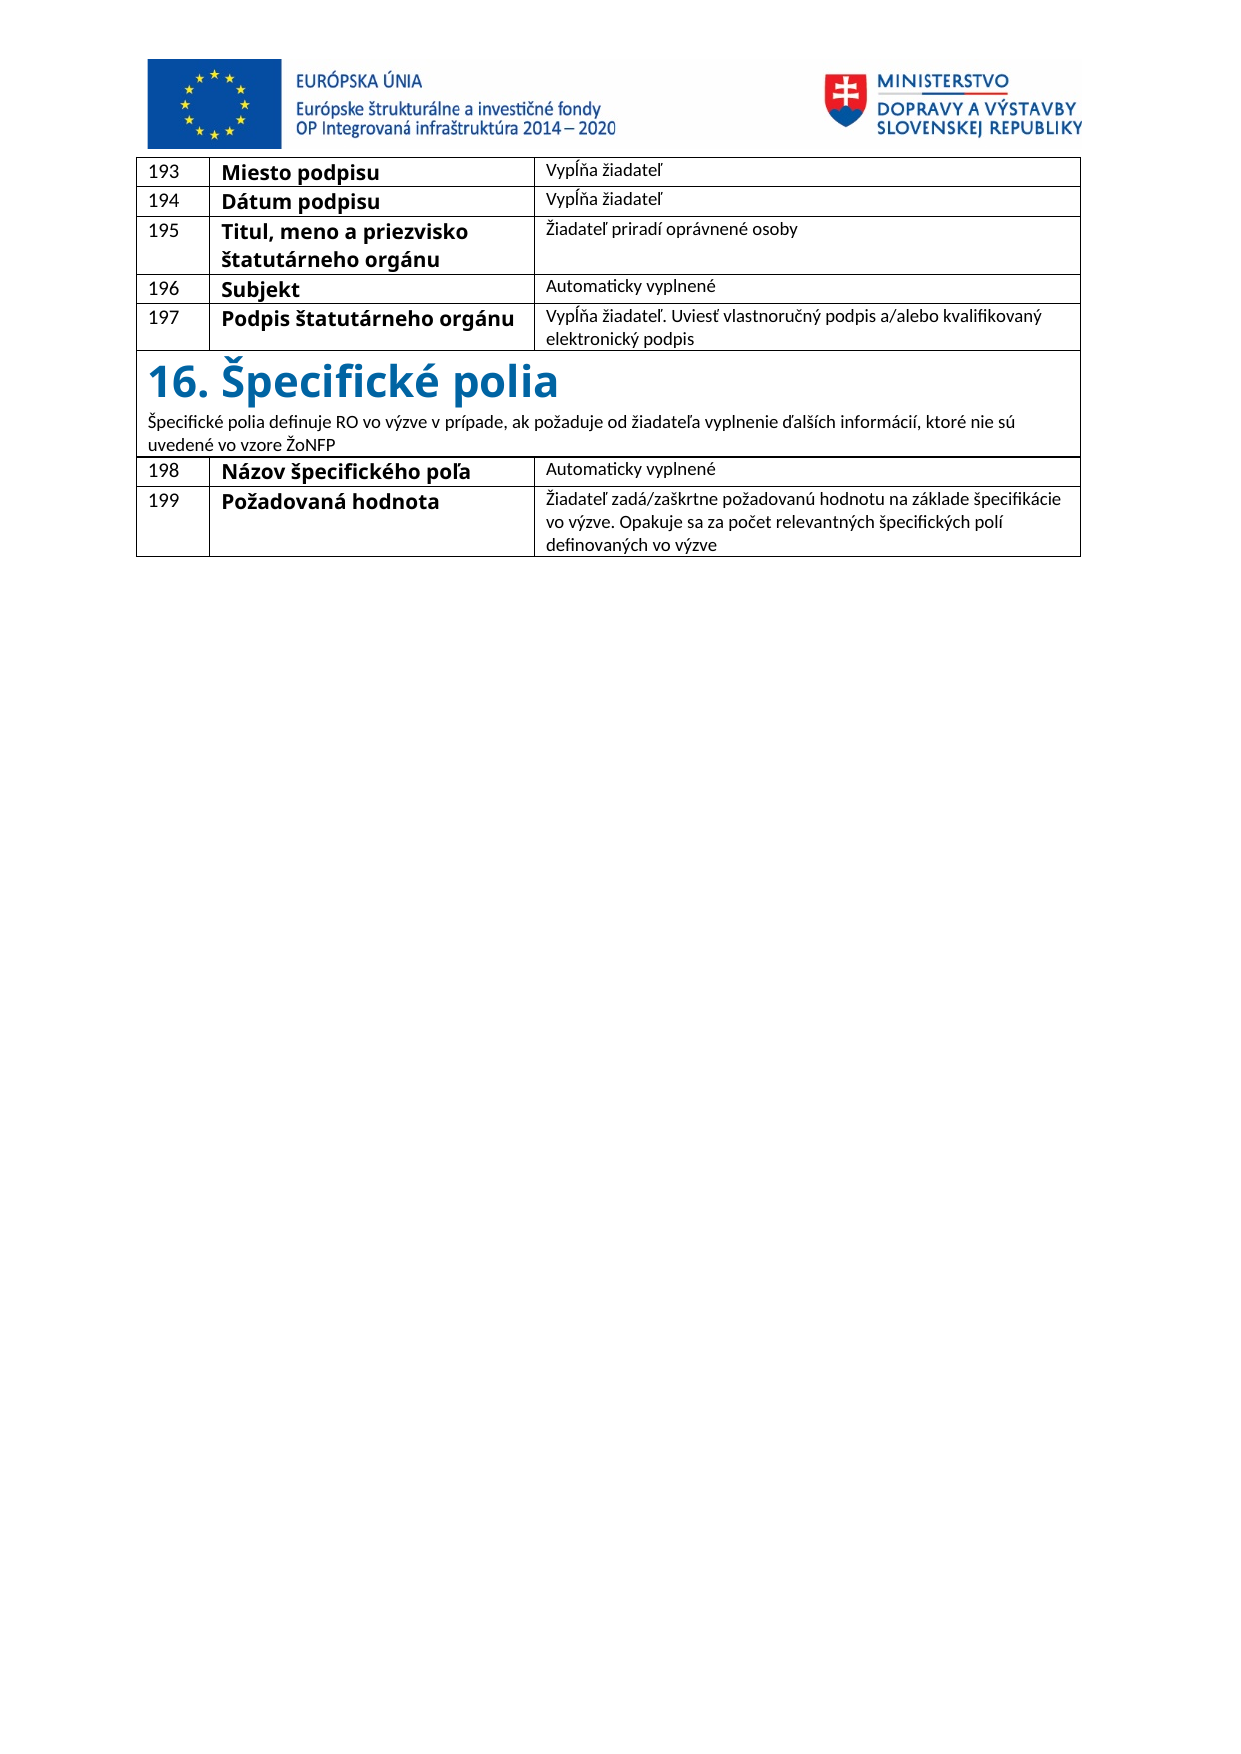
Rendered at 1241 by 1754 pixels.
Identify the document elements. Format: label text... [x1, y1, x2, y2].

table_cell Podpis štatutárneho orgánu [210, 304, 534, 350]
table_cell Automaticky vyplnené [535, 458, 1080, 486]
table_cell 196 [137, 275, 209, 303]
table_cell 193 [137, 158, 209, 186]
table_cell 197 [137, 304, 209, 350]
table_cell Požadovaná hodnota [210, 487, 534, 556]
table_cell Žiadateľ zadá/zaškrtne požadovanú hodnotu na základe špecifikácie vo výzve. Opakuje sa za počet relevantných špecifických polí definovaných vo výzve [535, 487, 1080, 556]
table_cell Vypĺňa žiadateľ [535, 158, 1080, 186]
table_cell Subjekt [210, 275, 534, 303]
table_cell 16. Špecifické polia Špecifické polia definuje RO vo výzve v prípade, ak požaduje od žiadateľa vyplnenie ďalších informácií, ktoré nie sú uvedené vo vzore ŽoNFP [137, 351, 1080, 456]
picture [147, 59, 1082, 149]
table_cell 199 [137, 487, 209, 556]
table_cell Automaticky vyplnené [535, 275, 1080, 303]
table_cell Miesto podpisu [210, 158, 534, 186]
table_cell Názov špecifického poľa [210, 458, 534, 486]
table_cell Vypĺňa žiadateľ [535, 187, 1080, 216]
table_cell Vypĺňa žiadateľ. Uviesť vlastnoručný podpis a/alebo kvalifikovaný elektronický podpis [535, 304, 1080, 350]
table_cell Žiadateľ priradí oprávnené osoby [535, 217, 1080, 274]
table_cell Titul, meno a priezvisko štatutárneho orgánu [210, 217, 534, 274]
table_cell Dátum podpisu [210, 187, 534, 216]
table_cell 195 [137, 217, 209, 274]
table_cell 198 [137, 458, 209, 486]
table_cell 194 [137, 187, 209, 216]
